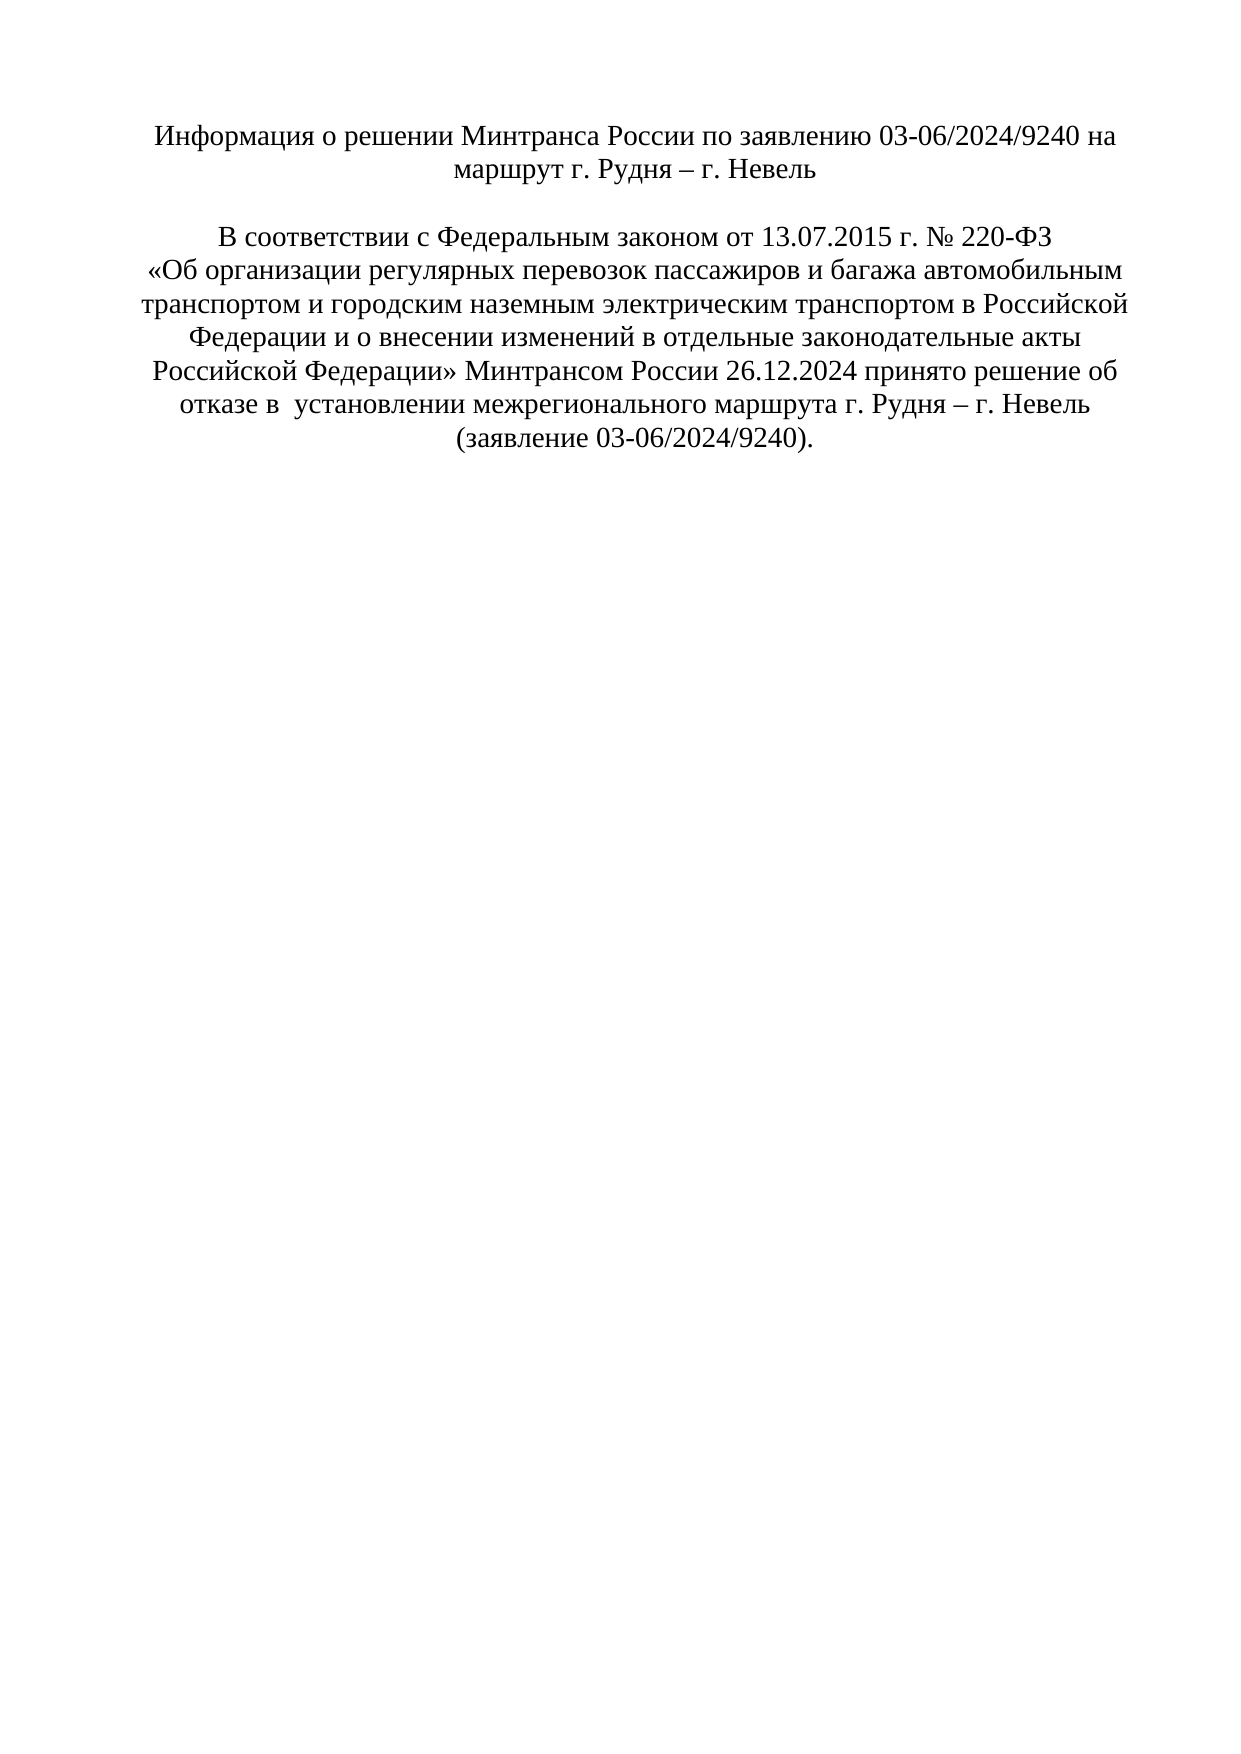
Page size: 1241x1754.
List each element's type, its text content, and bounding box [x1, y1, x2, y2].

text Информация о решении Минтранса России по заявлению 03-06/2024/9240 на маршрут г. Рудня – г. Невель [118, 118, 1152, 185]
text В соответствии с Федеральным законом от 13.07.2015 г. № 220-ФЗ «Об организации регулярных перевозок пассажиров и багажа автомобильным транспортом и городским наземным электрическим транспортом в Российской Федерации и о внесении изменений в отдельные законодательные акты Российской Федерации» Минтрансом России 26.12.2024 принято решение об отказе в установлении межрегионального маршрута г. Рудня – г. Невель (заявление 03-06/2024/9240). [118, 219, 1152, 453]
